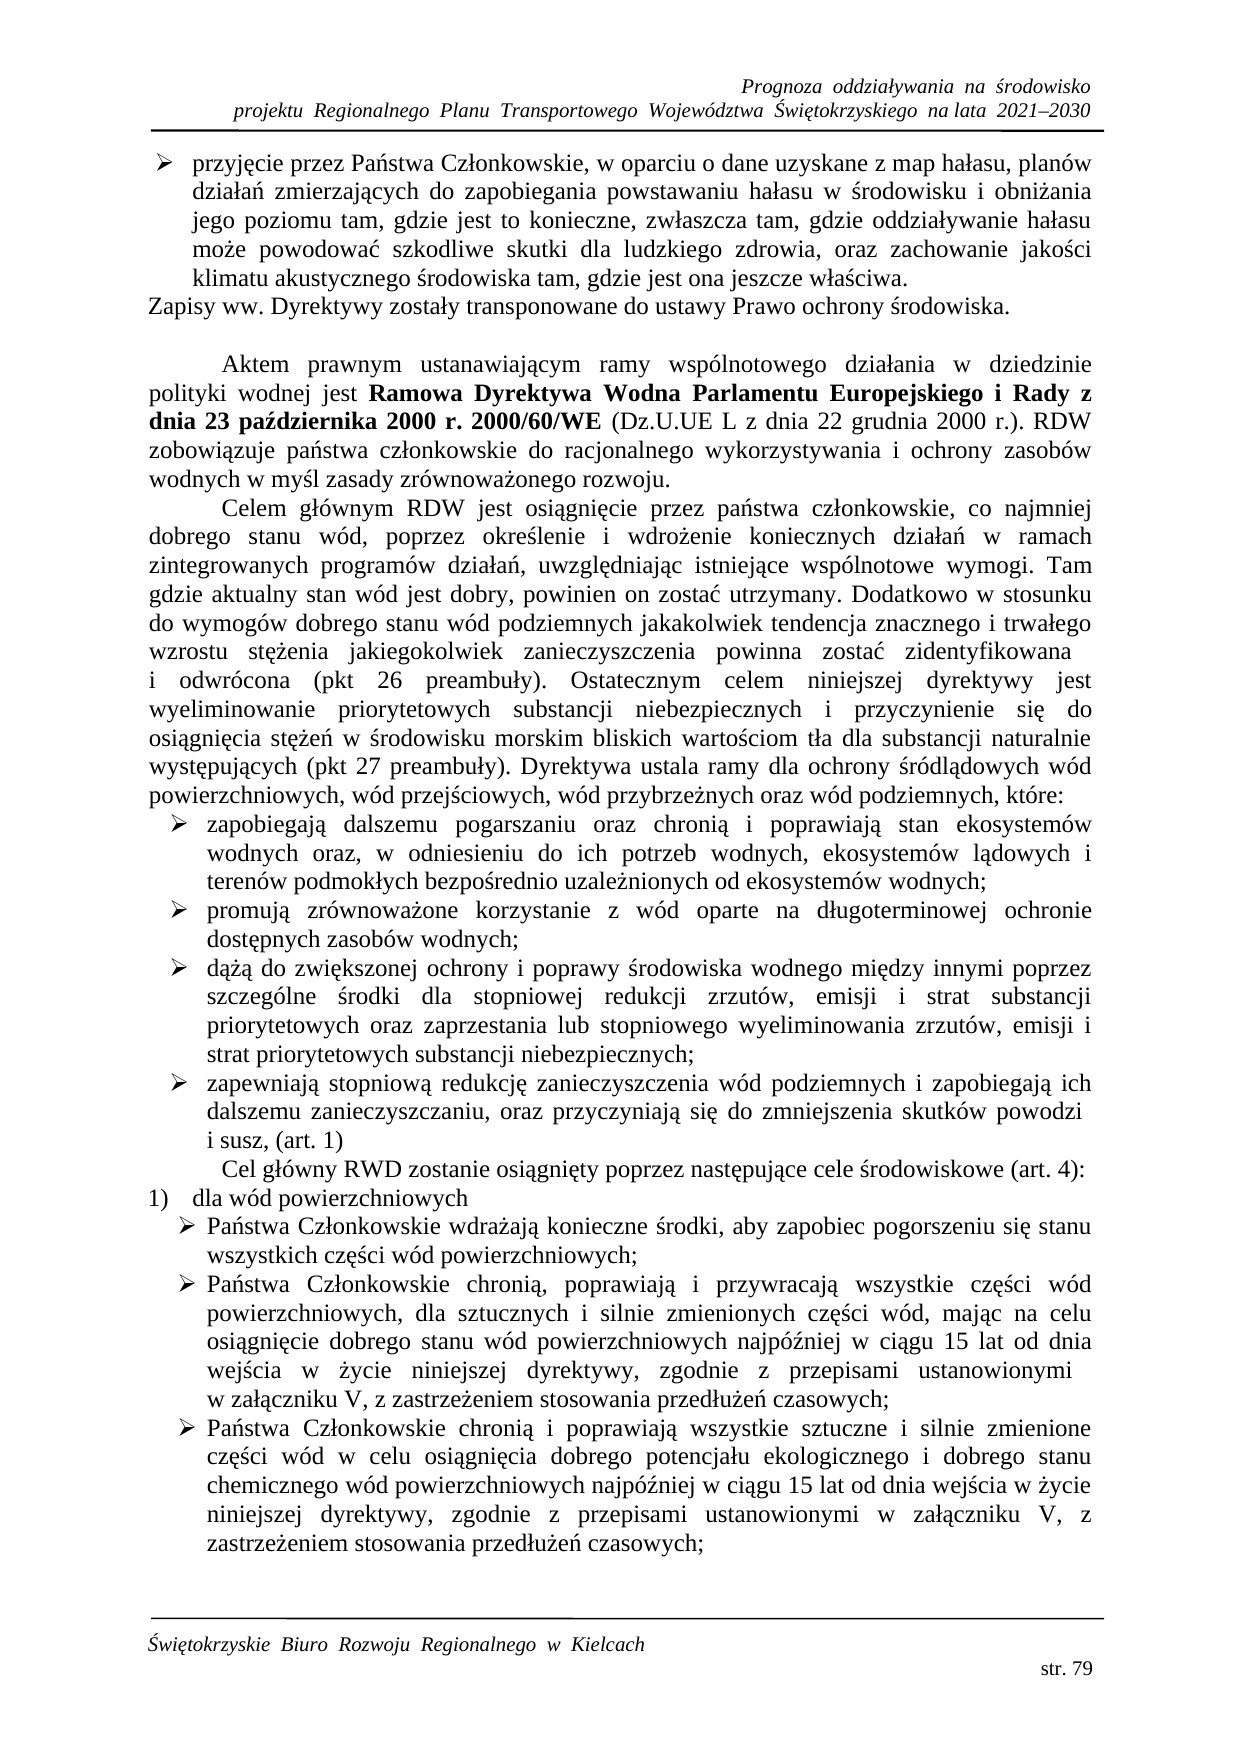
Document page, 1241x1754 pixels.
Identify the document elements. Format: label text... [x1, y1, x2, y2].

list zapobiegają dalszemu pogarszaniu oraz chronią i poprawiają stan ekosystemów wodnych oraz, w odniesieniu do ich potrzeb wodnych, ekosystemów lądowych i terenów podmokłych bezpośrednio uzależnionych od ekosystemów wodnych; [169, 809, 1093, 895]
list Państwa Członkowskie chronią i poprawiają wszystkie sztuczne i silnie zmienione części wód w celu osiągnięcia dobrego potencjału ekologicznego i dobrego stanu chemicznego wód powierzchniowych najpóźniej w ciągu 15 lat od dnia wejścia w życie niniejszej dyrektywy, zgodnie z przepisami ustanowionymi w załączniku V, z zastrzeżeniem stosowania przedłużeń czasowych; [177, 1413, 1093, 1556]
list Państwa Członkowskie chronią, poprawiają i przywracają wszystkie części wód powierzchniowych, dla sztucznych i silnie zmienionych części wód, mając na celu osiągnięcie dobrego stanu wód powierzchniowych najpóźniej w ciągu 15 lat od dnia wejścia w życie niniejszej dyrektywy, zgodnie z przepisami ustanowionymi w załączniku V, z zastrzeżeniem stosowania przedłużeń czasowych; [177, 1269, 1093, 1413]
list Państwa Członkowskie wdrażają konieczne środki, aby zapobiec pogorszeniu się stanu wszystkich części wód powierzchniowych; [177, 1211, 1093, 1269]
list zapewniają stopniową redukcję zanieczyszczenia wód podziemnych i zapobiegają ich dalszemu zanieczyszczaniu, oraz przyczyniają się do zmniejszenia skutków powodzi i susz, (art. 1) [169, 1068, 1093, 1154]
list dla wód powierzchniowych [148, 1183, 1093, 1211]
text Zapisy ww. Dyrektywy zostały transponowane do ustawy Prawo ochrony środowiska. [148, 291, 1093, 320]
list promują zrównoważone korzystanie z wód oparte na długoterminowej ochronie dostępnych zasobów wodnych; [169, 895, 1093, 953]
text Celem głównym RDW jest osiągnięcie przez państwa członkowskie, co najmniej dobrego stanu wód, poprzez określenie i wdrożenie koniecznych działań w ramach zintegrowanych programów działań, uwzględniając istniejące wspólnotowe wymogi. Tam gdzie aktualny stan wód jest dobry, powinien on zostać utrzymany. Dodatkowo w stosunku do wymogów dobrego stanu wód podziemnych jakakolwiek tendencja znacznego i trwałego wzrostu stężenia jakiegokolwiek zanieczyszczenia powinna zostać zidentyfikowana i odwrócona (pkt 26 preambuły). Ostatecznym celem niniejszej dyrektywy jest wyeliminowanie priorytetowych substancji niebezpiecznych i przyczynienie się do osiągnięcia stężeń w środowisku morskim bliskich wartościom tła dla substancji naturalnie występujących (pkt 27 preambuły). Dyrektywa ustala ramy dla ochrony śródlądowych wód powierzchniowych, wód przejściowych, wód przybrzeżnych oraz wód podziemnych, które: [149, 493, 1093, 809]
list przyjęcie przez Państwa Członkowskie, w oparciu o dane uzyskane z map hałasu, planów działań zmierzających do zapobiegania powstawaniu hałasu w środowisku i obniżania jego poziomu tam, gdzie jest to konieczne, zwłaszcza tam, gdzie oddziaływanie hałasu może powodować szkodliwe skutki dla ludzkiego zdrowia, oraz zachowanie jakości klimatu akustycznego środowiska tam, gdzie jest ona jeszcze właściwa. [154, 148, 1093, 291]
text Cel główny RWD zostanie osiągnięty poprzez następujące cele środowiskowe (art. 4): [148, 1154, 1093, 1183]
list dążą do zwiększonej ochrony i poprawy środowiska wodnego między innymi poprzez szczególne środki dla stopniowej redukcji zrzutów, emisji i strat substancji priorytetowych oraz zaprzestania lub stopniowego wyeliminowania zrzutów, emisji i strat priorytetowych substancji niebezpiecznych; [169, 953, 1093, 1068]
text Aktem prawnym ustanawiającym ramy wspólnotowego działania w dziedzinie polityki wodnej jest Ramowa Dyrektywa Wodna Parlamentu Europejskiego i Rady z dnia 23 października 2000 r. 2000/60/WE (Dz.U.UE L z dnia 22 grudnia 2000 r.). RDW zobowiązuje państwa członkowskie do racjonalnego wykorzystywania i ochrony zasobów wodnych w myśl zasady zrównoważonego rozwoju. [149, 349, 1093, 493]
